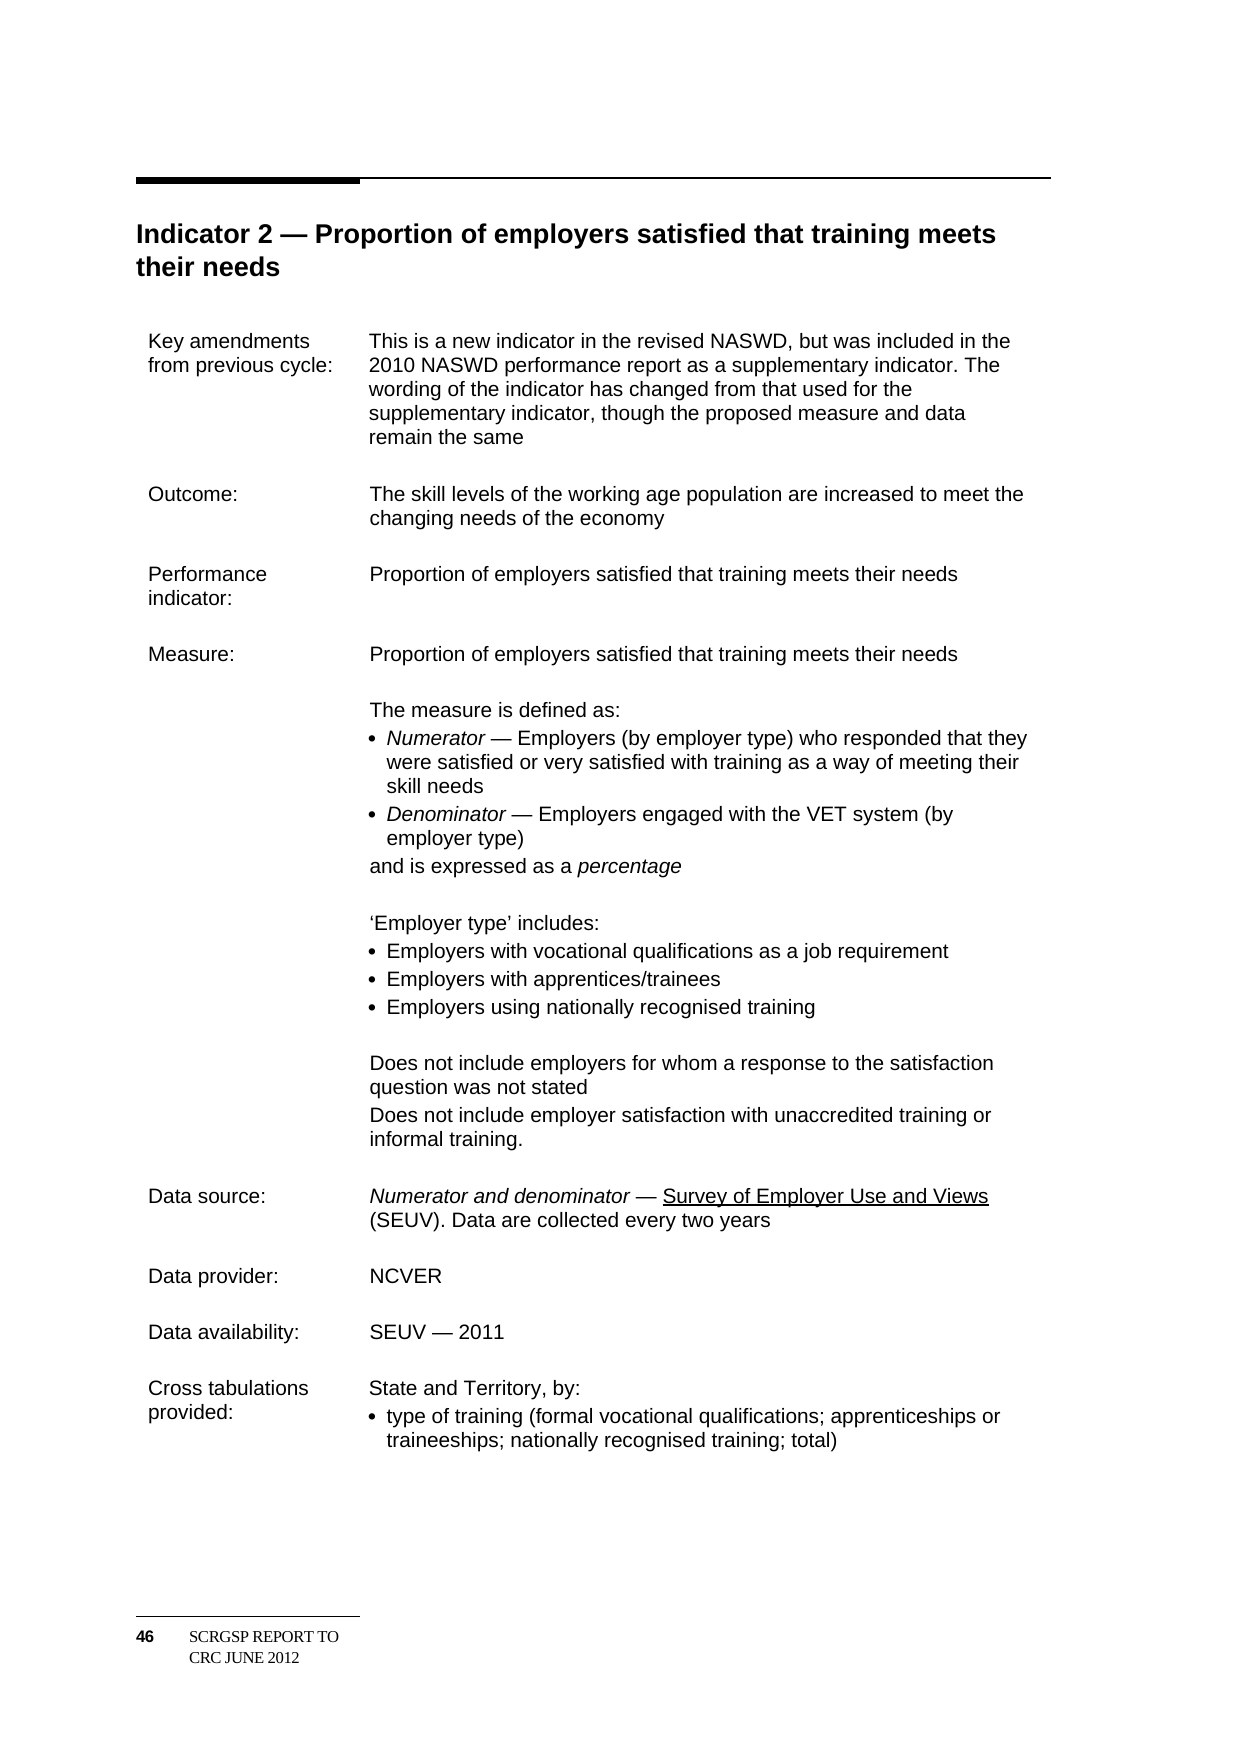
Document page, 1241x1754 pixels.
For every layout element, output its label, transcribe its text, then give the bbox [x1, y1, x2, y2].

table_cell Cross tabulations provided: [136, 1376, 357, 1495]
table_cell NCVER [358, 1264, 1051, 1320]
subtitle Indicator 2 — Proportion of employers satisfied that training meets their needs [136, 217, 1051, 283]
table_cell Performance indicator: [136, 562, 357, 642]
table_cell Data source: [136, 1184, 357, 1264]
table_cell Measure: [136, 642, 357, 1183]
table_cell The skill levels of the working age population are increased to meet the changing needs of the economy [358, 481, 1051, 562]
table_cell State and Territory, by: type of training (formal vocational qualifications; apprenticeships or traineeships; nationally recognised training; total) [358, 1376, 1051, 1495]
table_cell SEUV — 2011 [358, 1320, 1051, 1376]
table_cell Proportion of employers satisfied that training meets their needs [358, 562, 1051, 642]
table_cell Proportion of employers satisfied that training meets their needs The measure is defined as: Numerator — Employers (by employer type) who responded that they were satisfied or very satisfied with training as a way of meeting their skill needs Denominator — Employers engaged with the VET system (by employer type) and is expressed as a percentage ‘Employer type’ includes: Employers with vocational qualifications as a job requirement Employers with apprentices/trainees Employers using nationally recognised training Does not include employers for whom a response to the satisfaction question was not stated Does not include employer satisfaction with unaccredited training or informal training. [358, 642, 1051, 1183]
table_header Key amendments from previous cycle: [136, 329, 357, 481]
table_cell Data provider: [136, 1264, 357, 1320]
table_cell Outcome: [136, 481, 357, 562]
table_cell Data availability: [136, 1320, 357, 1376]
table_cell Numerator and denominator — Survey of Employer Use and Views (SEUV). Data are collected every two years [358, 1184, 1051, 1264]
table_header This is a new indicator in the revised NASWD, but was included in the 2010 NASWD performance report as a supplementary indicator. The wording of the indicator has changed from that used for the supplementary indicator, though the proposed measure and data remain the same [358, 329, 1051, 481]
